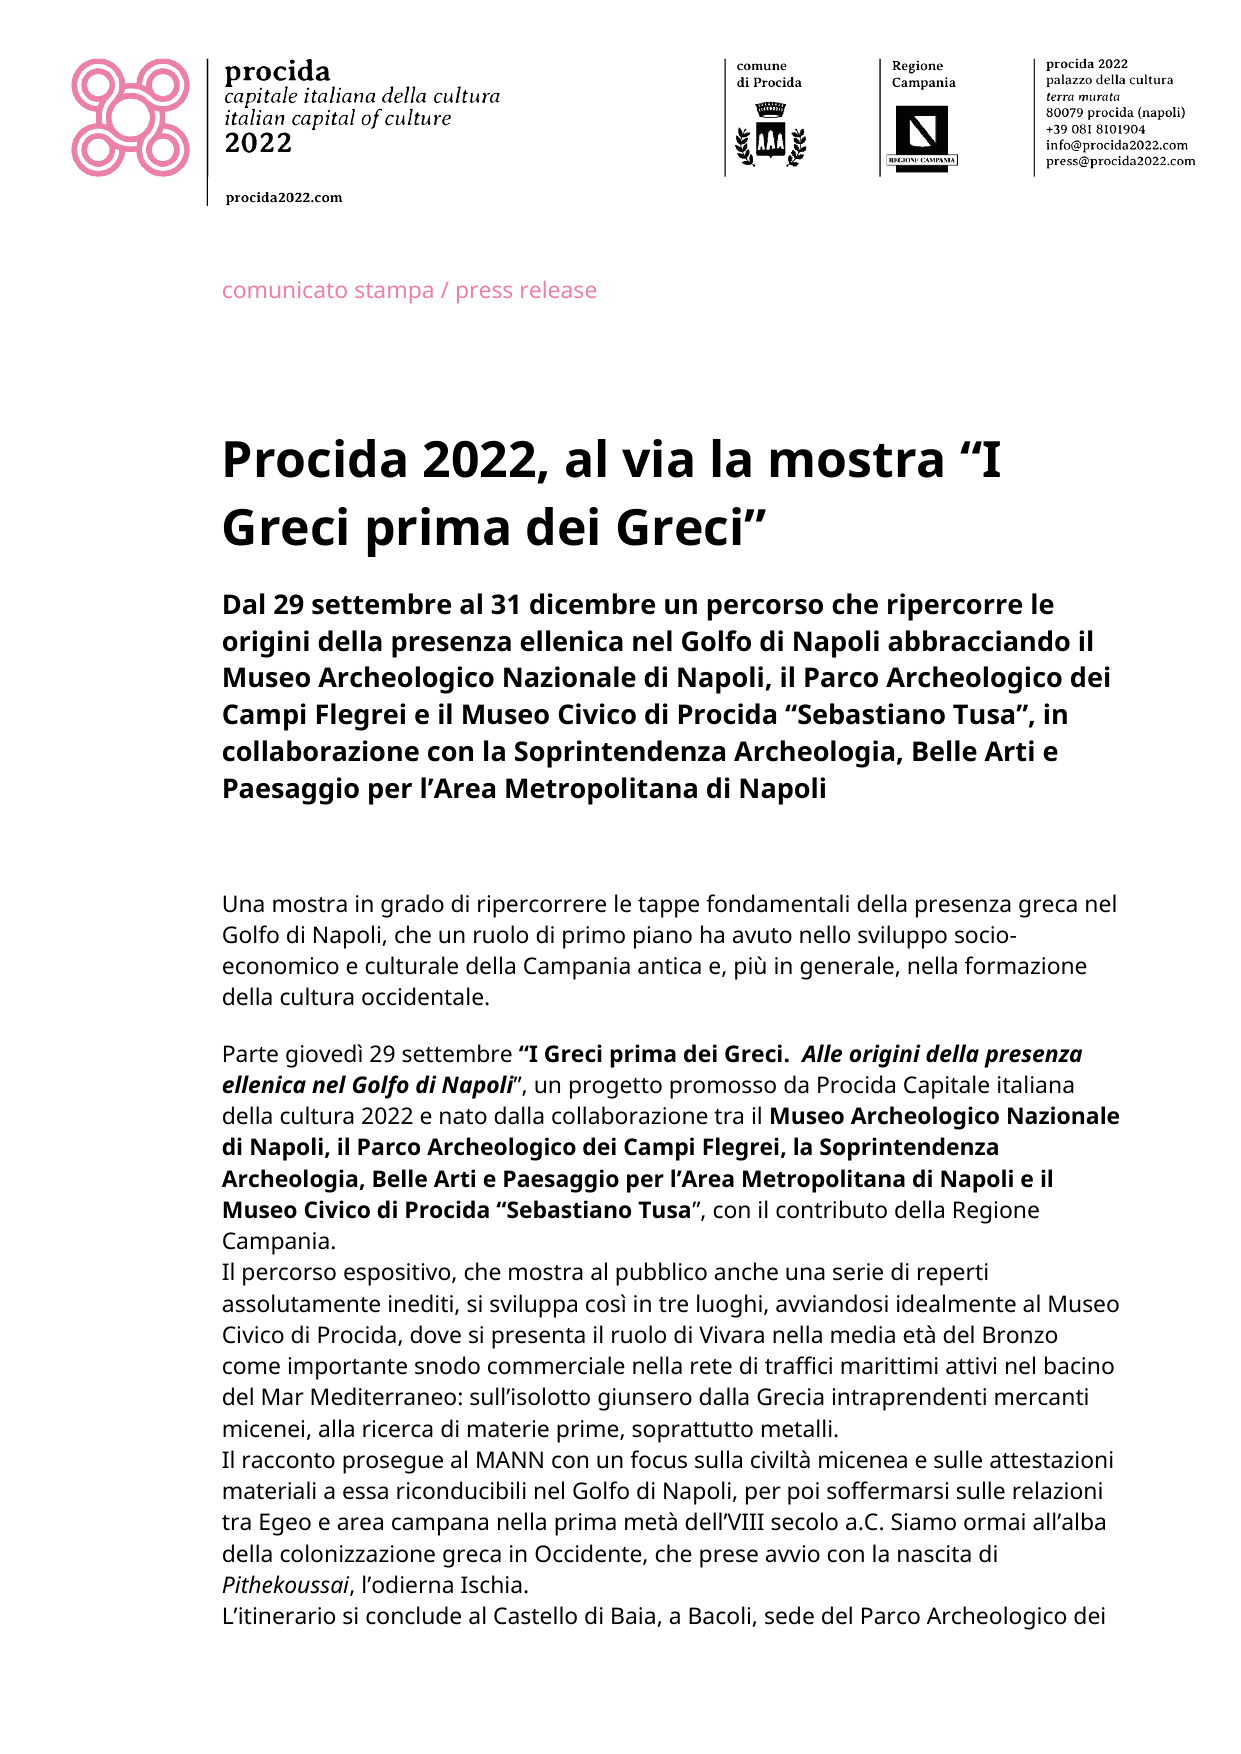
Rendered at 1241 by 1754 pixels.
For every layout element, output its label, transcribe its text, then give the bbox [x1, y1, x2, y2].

text Procida 2022, al via la mostra “I Greci prima dei Greci” [222, 424, 1122, 560]
text Dal 29 settembre al 31 dicembre un percorso che ripercorre le origini della presenza ellenica nel Golfo di Napoli abbracciando il Museo Archeologico Nazionale di Napoli, il Parco Archeologico dei Campi Flegrei e il Museo Civico di Procida “Sebastiano Tusa”, in collaborazione con la Soprintendenza Archeologia, Belle Arti e Paesaggio per l’Area Metropolitana di Napoli [222, 585, 1122, 806]
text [222, 1038, 1122, 1631]
text comunicato stampa / press release [222, 274, 1122, 306]
picture [0, 0, 1241, 590]
text Una mostra in grado di ripercorrere le tappe fondamentali della presenza greca nel Golfo di Napoli, che un ruolo di primo piano ha avuto nello sviluppo socio-economico e culturale della Campania antica e, più in generale, nella formazione della cultura occidentale. [222, 888, 1122, 1013]
